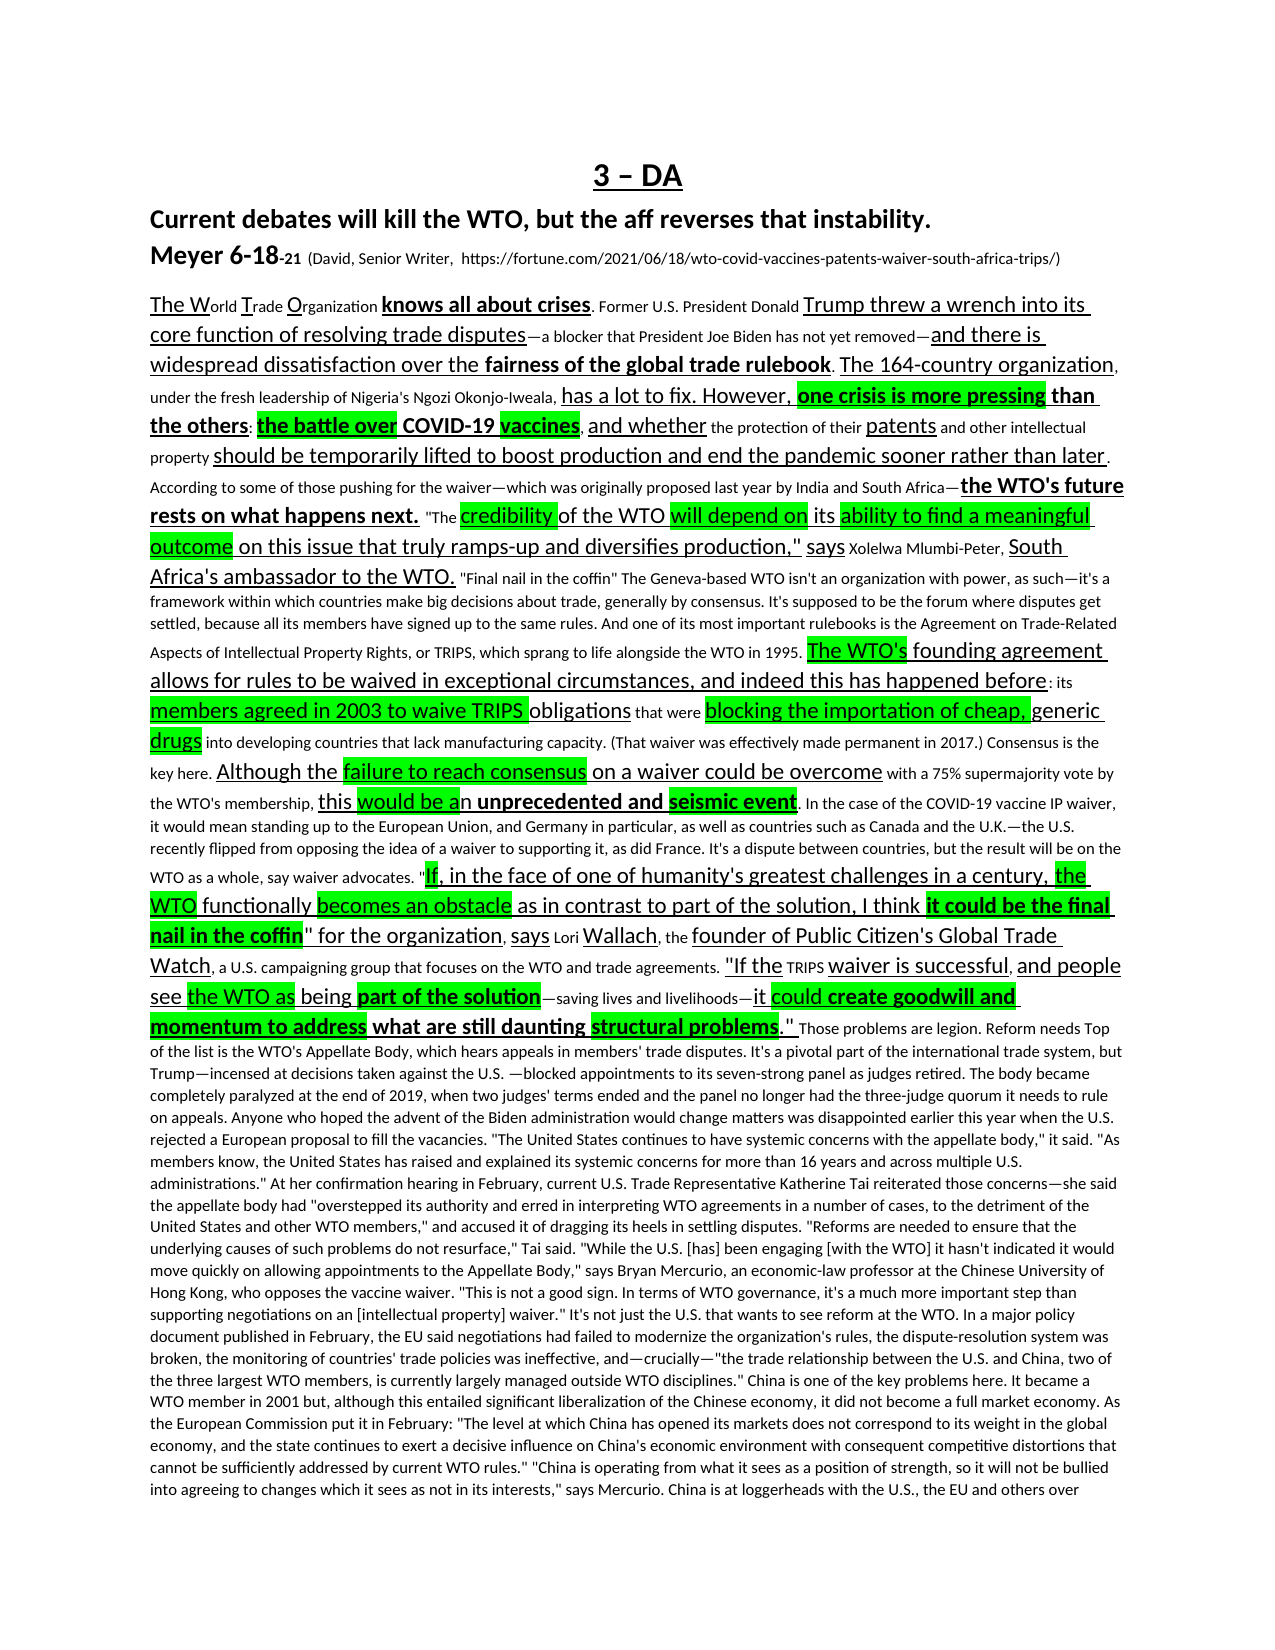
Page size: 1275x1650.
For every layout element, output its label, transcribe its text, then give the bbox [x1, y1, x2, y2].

subtitle 3 – DA [150, 154, 1125, 195]
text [150, 290, 1125, 1499]
text Current debates will kill the WTO, but the aff reverses that instability. [150, 202, 1125, 235]
text Meyer 6-18-21 (David, Senior Writer, https://fortune.com/2021/06/18/wto-covid-vaccines-patents-waiver-south-africa-trips/) [150, 238, 1125, 271]
